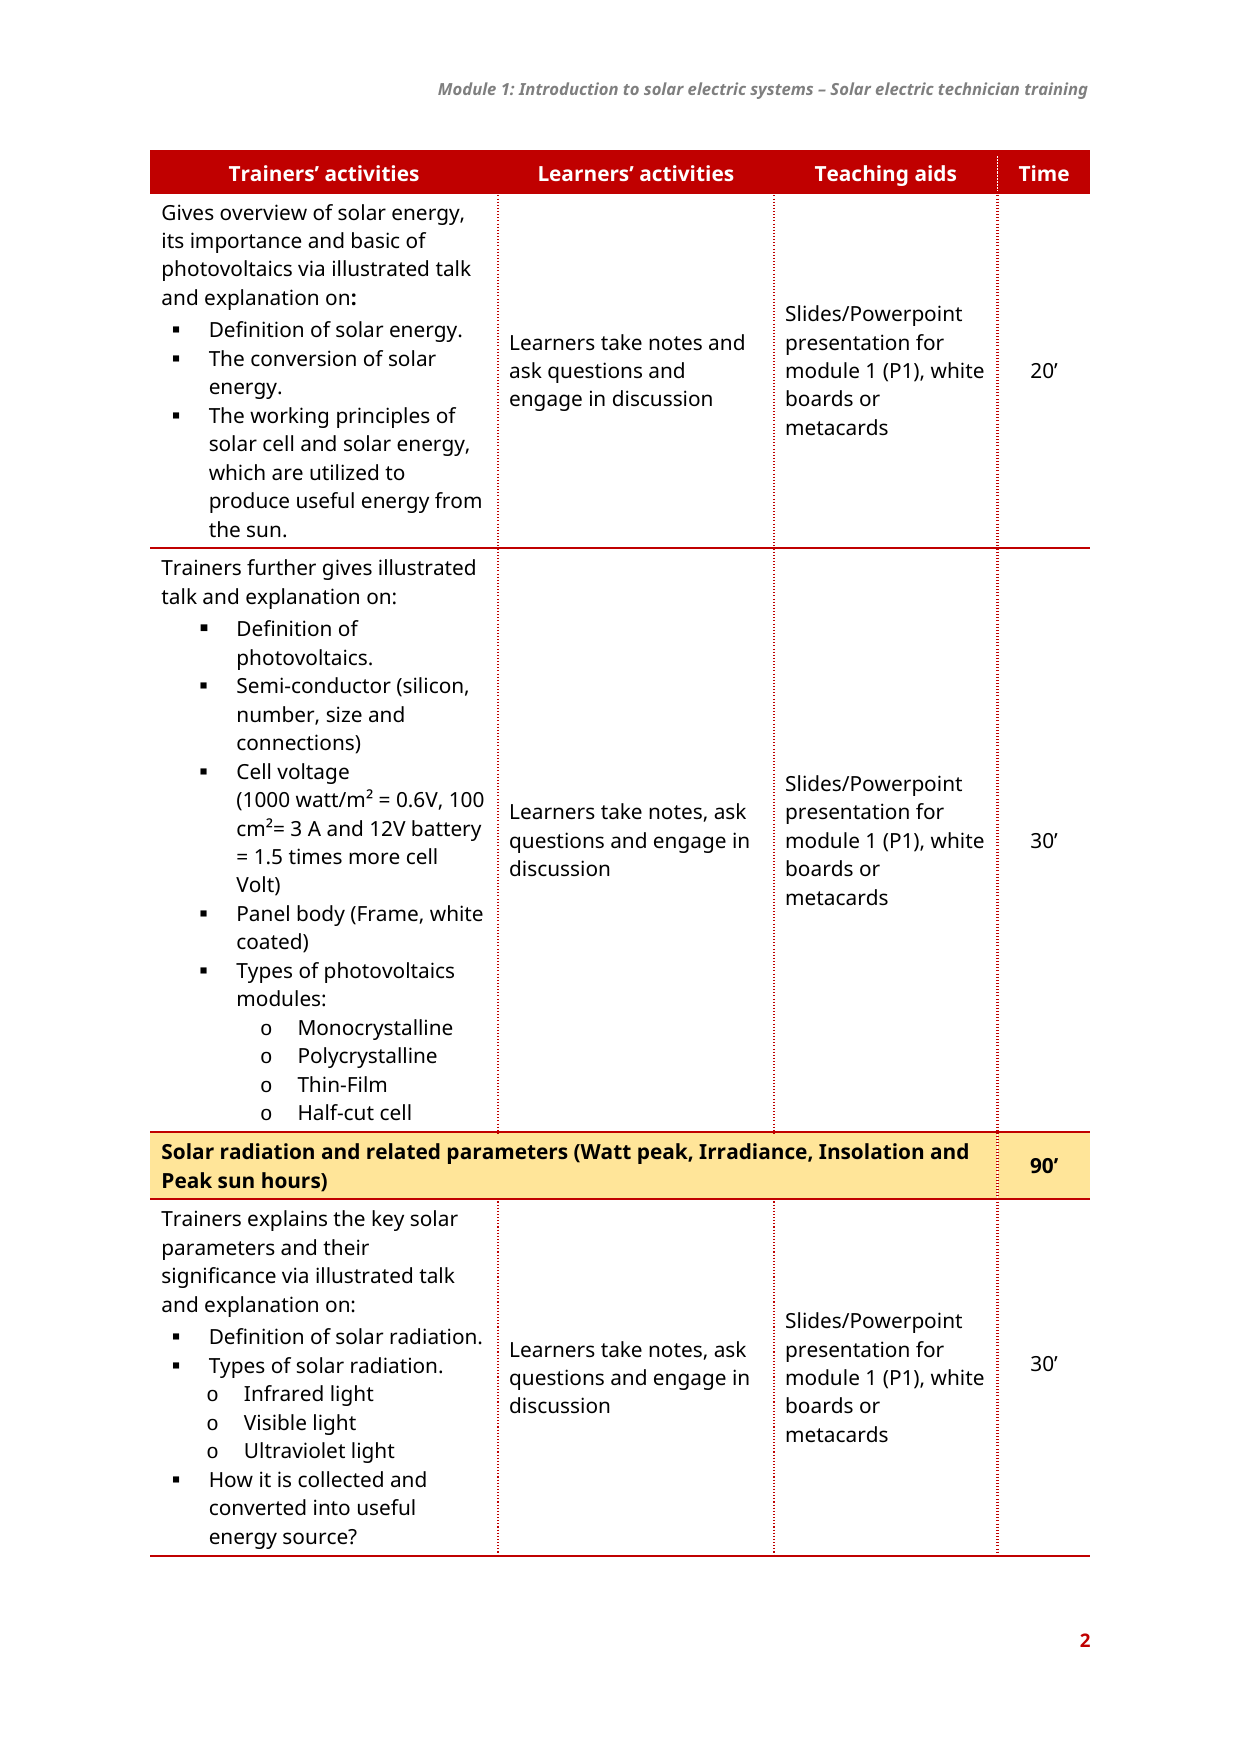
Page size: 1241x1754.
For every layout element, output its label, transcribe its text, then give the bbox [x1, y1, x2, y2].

table_cell Trainers further gives illustrated talk and explanation on: Definition of photovoltaics. Semi-conductor (silicon, number, size and connections) Cell voltage (1000 watt/m² = 0.6V, 100 cm²= 3 A and 12V battery = 1.5 times more cell Volt) Panel body (Frame, white coated) Types of photovoltaics modules: Monocrystalline Polycrystalline Thin-Film Half-cut cell [150, 549, 498, 1131]
table_cell 30’ [998, 549, 1090, 1131]
table_cell 20’ [998, 194, 1090, 547]
table_header Teaching aids [774, 155, 997, 191]
table_cell 30’ [998, 1200, 1090, 1554]
table_cell Trainers explains the key solar parameters and their significance via illustrated talk and explanation on: Definition of solar radiation. Types of solar radiation. Infrared light Visible light Ultraviolet light How it is collected and converted into useful energy source? [150, 1200, 498, 1554]
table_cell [498, 1200, 774, 1554]
table_header Time [998, 155, 1090, 191]
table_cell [774, 194, 997, 547]
table_header Trainers’ activities [150, 155, 498, 191]
table_cell 90’ [998, 1133, 1090, 1198]
table_cell Learners take notes and ask questions and engage in discussion [498, 194, 774, 547]
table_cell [774, 1200, 997, 1554]
table_cell Learners take notes, ask questions and engage in discussion [498, 549, 774, 1131]
table_header Learners’ activities [498, 155, 774, 191]
table_cell Solar radiation and related parameters (Watt peak, Irradiance, Insolation and Peak sun hours) [150, 1133, 997, 1198]
table_cell Slides/Powerpoint presentation for module 1 (P1), white boards or metacards [774, 549, 997, 1131]
table_cell Gives overview of solar energy, its importance and basic of photovoltaics via illustrated talk and explanation on: Definition of solar energy. The conversion of solar energy. The working principles of solar cell and solar energy, which are utilized to produce useful energy from the sun. [150, 194, 498, 547]
